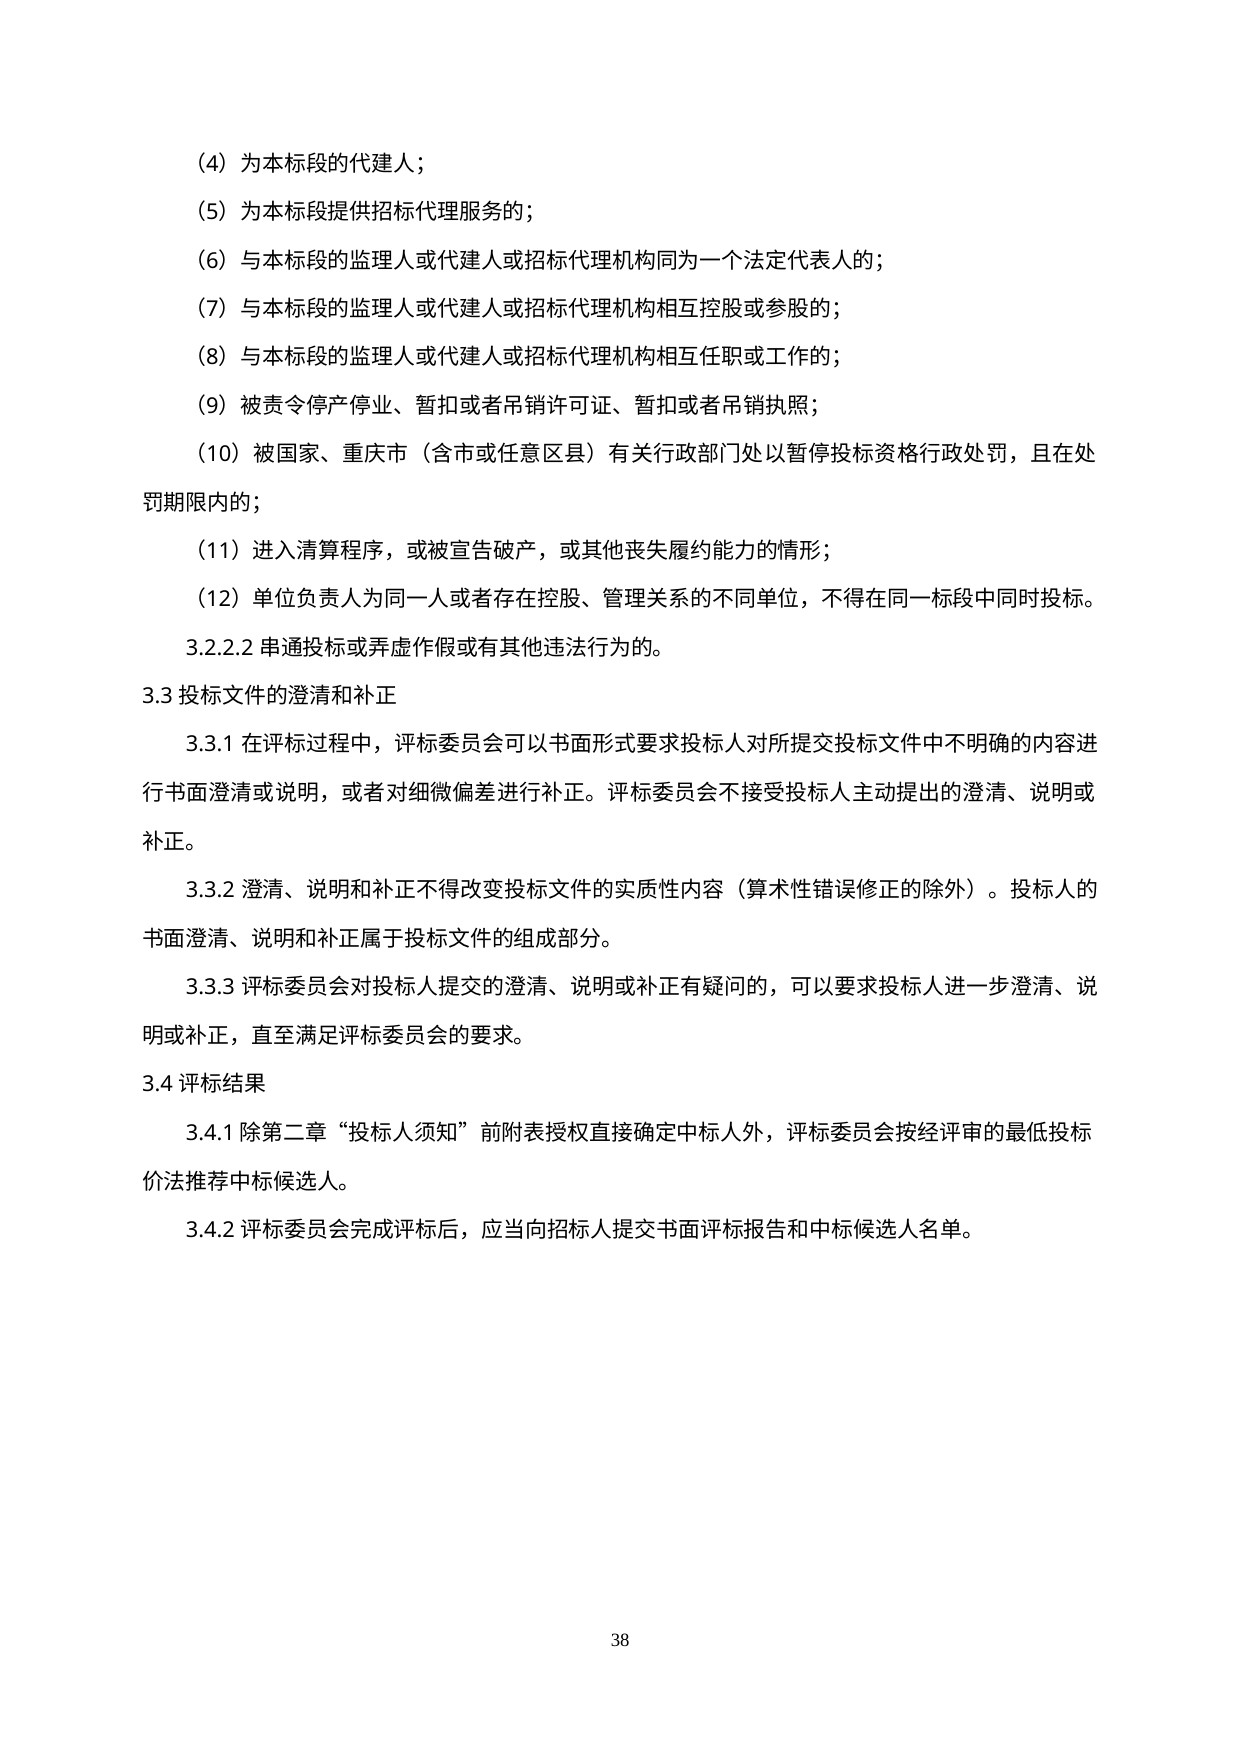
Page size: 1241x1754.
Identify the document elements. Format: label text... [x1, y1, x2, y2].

text 3.2.2.2 串通投标或弄虚作假或有其他违法行为的。 [142, 629, 1098, 662]
text （7）与本标段的监理人或代建人或招标代理机构相互控股或参股的； [142, 291, 1098, 323]
text （4）为本标段的代建人； [142, 146, 1098, 178]
text 3.3.1 在评标过程中，评标委员会可以书面形式要求投标人对所提交投标文件中不明确的内容进行书面澄清或说明，或者对细微偏差进行补正。评标委员会不接受投标人主动提出的澄清、说明或补正。 [142, 726, 1098, 856]
subtitle 3.4 评标结果 [142, 1066, 1098, 1099]
subtitle 3.3 投标文件的澄清和补正 [142, 678, 1098, 710]
text （11）进入清算程序，或被宣告破产，或其他丧失履约能力的情形； [142, 533, 1098, 565]
text （5）为本标段提供招标代理服务的； [142, 194, 1098, 227]
text （10）被国家、重庆市（含市或任意区县）有关行政部门处以暂停投标资格行政处罚，且在处罚期限内的； [142, 436, 1098, 517]
text 3.3.2 澄清、说明和补正不得改变投标文件的实质性内容（算术性错误修正的除外）。投标人的书面澄清、说明和补正属于投标文件的组成部分。 [142, 872, 1098, 953]
text （9）被责令停产停业、暂扣或者吊销许可证、暂扣或者吊销执照； [142, 387, 1098, 420]
text 3.4.1除第二章“投标人须知”前附表授权直接确定中标人外，评标委员会按经评审的最低投标价法推荐中标候选人。 [142, 1114, 1098, 1196]
text （12）单位负责人为同一人或者存在控股、管理关系的不同单位，不得在同一标段中同时投标。 [142, 581, 1098, 614]
text 3.3.3 评标委员会对投标人提交的澄清、说明或补正有疑问的，可以要求投标人进一步澄清、说明或补正，直至满足评标委员会的要求。 [142, 969, 1098, 1050]
text （8）与本标段的监理人或代建人或招标代理机构相互任职或工作的； [142, 339, 1098, 372]
text （6）与本标段的监理人或代建人或招标代理机构同为一个法定代表人的； [142, 242, 1098, 275]
text 3.4.2 评标委员会完成评标后，应当向招标人提交书面评标报告和中标候选人名单。 [142, 1212, 1098, 1244]
